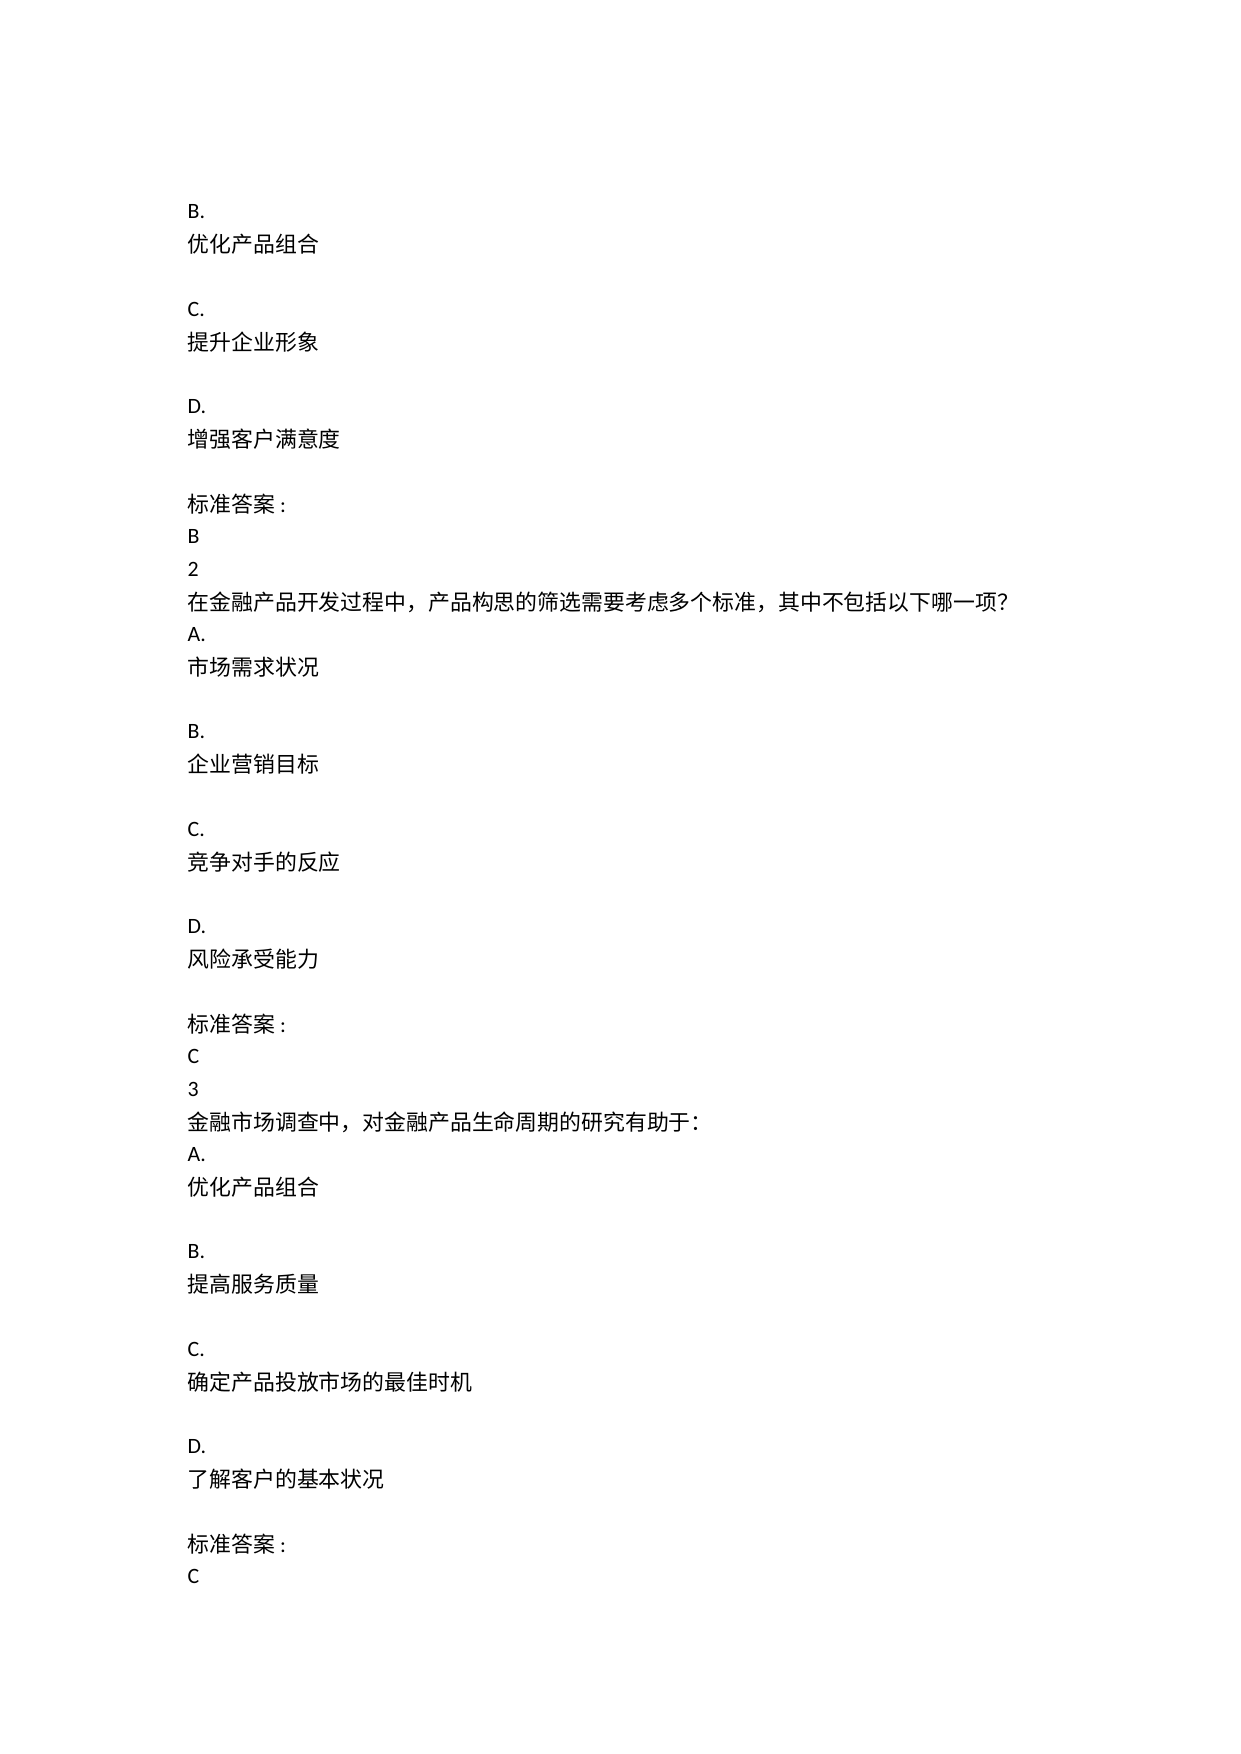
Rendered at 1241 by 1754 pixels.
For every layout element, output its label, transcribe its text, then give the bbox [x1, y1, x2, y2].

text B. [187, 714, 1053, 747]
text 市场需求状况 [187, 649, 1053, 682]
text 标准答案 : [187, 1007, 1053, 1039]
text A. [187, 1137, 1053, 1169]
text B. [187, 194, 1053, 227]
text 标准答案 : [187, 487, 1053, 519]
text B. [187, 1234, 1053, 1267]
text 优化产品组合 [187, 1169, 1053, 1202]
text C. [187, 292, 1053, 324]
text 确定产品投放市场的最佳时机 [187, 1364, 1053, 1397]
text D. [187, 389, 1053, 422]
text 竞争对手的反应 [187, 844, 1053, 877]
text C. [187, 1332, 1053, 1364]
text 了解客户的基本状况 [187, 1462, 1053, 1494]
text 增强客户满意度 [187, 422, 1053, 454]
text 金融市场调查中，对金融产品生命周期的研究有助于： [187, 1104, 1053, 1137]
text 风险承受能力 [187, 942, 1053, 974]
text 提升企业形象 [187, 324, 1053, 357]
text D. [187, 909, 1053, 942]
text 2 [187, 552, 1053, 584]
text 企业营销目标 [187, 747, 1053, 779]
text A. [187, 617, 1053, 649]
text D. [187, 1429, 1053, 1462]
text C [187, 1039, 1053, 1072]
text C. [187, 812, 1053, 844]
text 3 [187, 1072, 1053, 1104]
text B [187, 519, 1053, 552]
text 在金融产品开发过程中，产品构思的筛选需要考虑多个标准，其中不包括以下哪一项？ [187, 584, 1053, 617]
text 优化产品组合 [187, 227, 1053, 259]
text C [187, 1559, 1053, 1592]
text 标准答案 : [187, 1527, 1053, 1559]
text 提高服务质量 [187, 1267, 1053, 1299]
